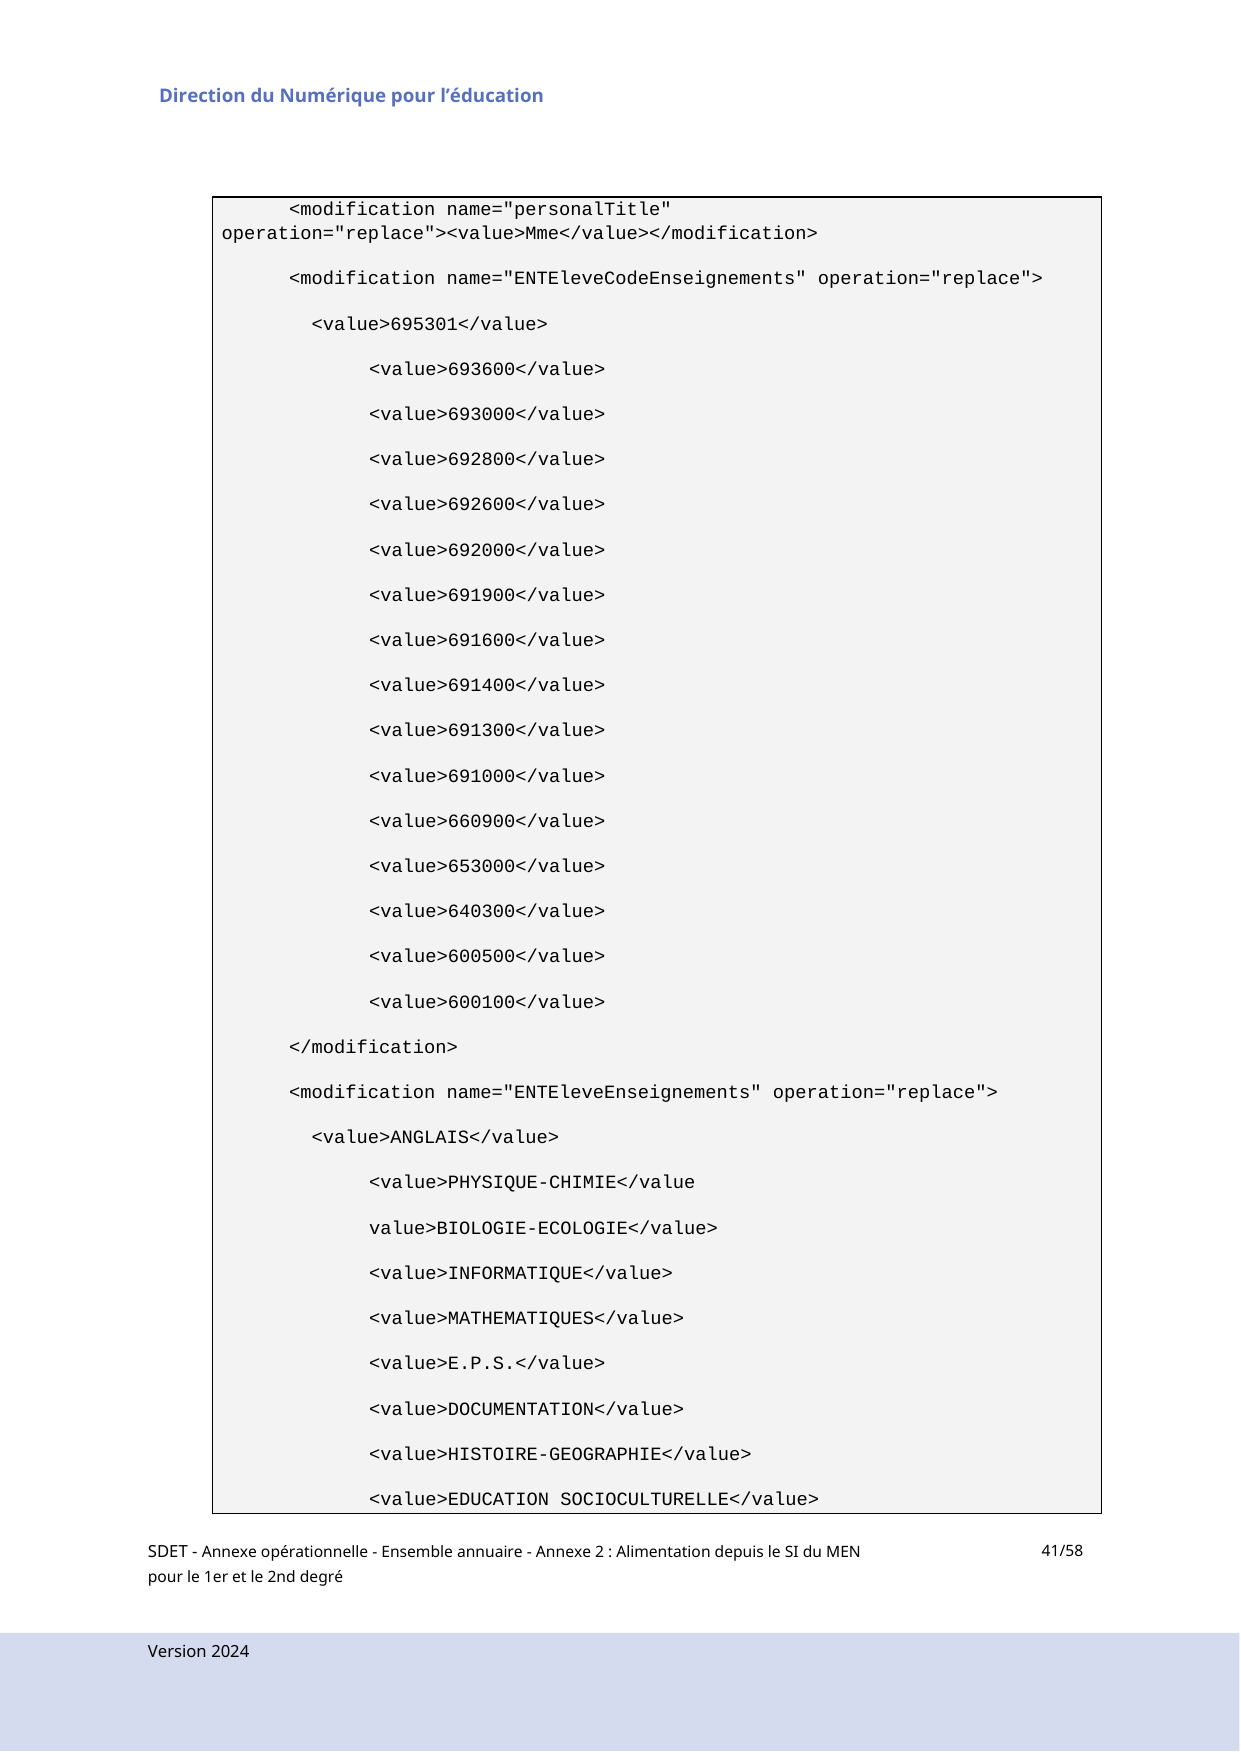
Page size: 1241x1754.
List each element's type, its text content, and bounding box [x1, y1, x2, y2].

text <value>PHYSIQUE-CHIMIE</value [213, 1170, 1101, 1194]
text <value>640300</value> [213, 899, 1101, 923]
text <value>DOCUMENTATION</value> [213, 1396, 1101, 1421]
text <value>692000</value> [213, 537, 1101, 562]
text <value>692600</value> [213, 492, 1101, 516]
text <value>INFORMATIQUE</value> [213, 1261, 1101, 1285]
text <value>691300</value> [213, 718, 1101, 742]
text <value>692800</value> [213, 447, 1101, 471]
text <value>ANGLAIS</value> [213, 1125, 1101, 1149]
text <value>653000</value> [213, 854, 1101, 878]
text <modification name="ENTEleveEnseignements" operation="replace"> [213, 1080, 1101, 1104]
text <value>660900</value> [213, 808, 1101, 833]
text <value>695301</value> [213, 311, 1101, 336]
text <modification name="ENTEleveCodeEnseignements" operation="replace"> [213, 266, 1101, 290]
text <value>HISTOIRE-GEOGRAPHIE</value> [213, 1441, 1101, 1466]
text value>BIOLOGIE-ECOLOGIE</value> [213, 1215, 1101, 1240]
text <value>E.P.S.</value> [213, 1351, 1101, 1375]
text <value>691000</value> [213, 763, 1101, 788]
text <value>691600</value> [213, 628, 1101, 652]
text <value>691400</value> [213, 673, 1101, 697]
text <value>600100</value> [213, 989, 1101, 1014]
text </modification> [213, 1034, 1101, 1059]
text <modification name="personalTitle" operation="replace"><value>Mme</value></modification> [213, 198, 1101, 245]
text <value>600500</value> [213, 944, 1101, 968]
text <value>693600</value> [213, 356, 1101, 381]
text <value>MATHEMATIQUES</value> [213, 1306, 1101, 1330]
text <value>691900</value> [213, 582, 1101, 607]
text <value>EDUCATION SOCIOCULTURELLE</value> [213, 1487, 1101, 1513]
text <value>693000</value> [213, 402, 1101, 426]
